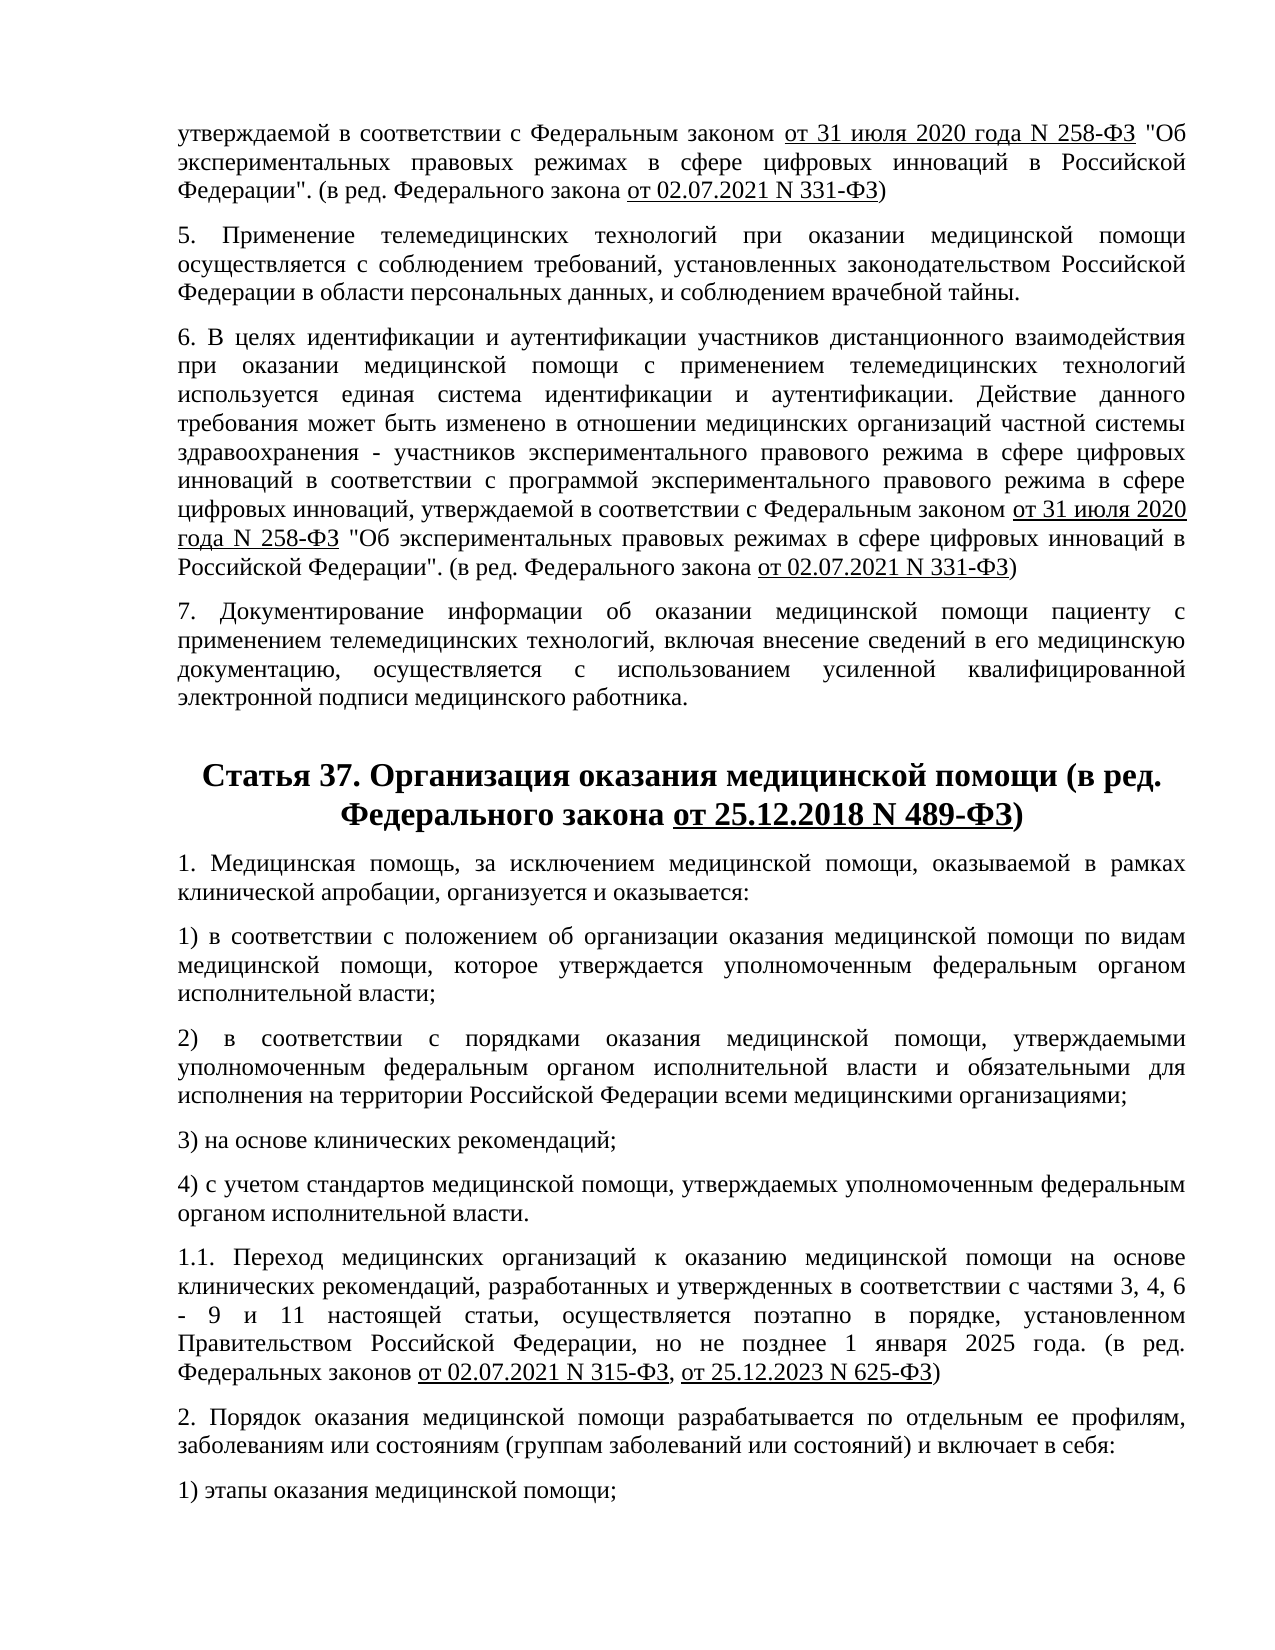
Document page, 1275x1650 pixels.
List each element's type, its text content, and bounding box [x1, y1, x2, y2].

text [177, 118, 1186, 204]
text 1) в соответствии с положением об организации оказания медицинской помощи по видам медицинской помощи, которое утверждается уполномоченным федеральным органом исполнительной власти; [177, 921, 1186, 1007]
text 7. Документирование информации об оказании медицинской помощи пациенту с применением телемедицинских технологий, включая внесение сведений в его медицинскую документацию, осуществляется с использованием усиленной квалифицированной электронной подписи медицинского работника. [177, 596, 1186, 711]
text 1) этапы оказания медицинской помощи; [177, 1475, 1186, 1503]
text 6. В целях идентификации и аутентификации участников дистанционного взаимодействия при оказании медицинской помощи с применением телемедицинских технологий используется единая система идентификации и аутентификации. Действие данного требования может быть изменено в отношении медицинских организаций частной системы здравоохранения - участников экспериментального правового режима в сфере цифровых инноваций в соответствии с программой экспериментального правового режима в сфере цифровых инноваций, утверждаемой в соответствии с Федеральным законом от 31 июля 2020 года N 258-ФЗ "Об экспериментальных правовых режимах в сфере цифровых инноваций в Российской Федерации". (в ред. Федерального закона от 02.07.2021 N 331-ФЗ) [177, 322, 1186, 581]
text 5. Применение телемедицинских технологий при оказании медицинской помощи осуществляется с соблюдением требований, установленных законодательством Российской Федерации в области персональных данных, и соблюдением врачебной тайны. [177, 220, 1186, 306]
text 1. Медицинская помощь, за исключением медицинской помощи, оказываемой в рамках клинической апробации, организуется и оказывается: [177, 848, 1186, 905]
text 1.1. Переход медицинских организаций к оказанию медицинской помощи на основе клинических рекомендаций, разработанных и утвержденных в соответствии с частями 3, 4, 6 - 9 и 11 настоящей статьи, осуществляется поэтапно в порядке, установленном Правительством Российской Федерации, но не позднее 1 января 2025 года. (в ред. Федеральных законов от 02.07.2021 N 315-ФЗ, от 25.12.2023 N 625-ФЗ) [177, 1242, 1186, 1386]
text 3) на основе клинических рекомендаций; [177, 1125, 1186, 1153]
text 4) с учетом стандартов медицинской помощи, утверждаемых уполномоченным федеральным органом исполнительной власти. [177, 1169, 1186, 1227]
text Статья 37. Организация оказания медицинской помощи (в ред. Федерального закона от 25.12.2018 N 489-ФЗ) [177, 756, 1186, 832]
text 2. Порядок оказания медицинской помощи разрабатывается по отдельным ее профилям, заболеваниям или состояниям (группам заболеваний или состояний) и включает в себя: [177, 1402, 1186, 1459]
text 2) в соответствии с порядками оказания медицинской помощи, утверждаемыми уполномоченным федеральным органом исполнительной власти и обязательными для исполнения на территории Российской Федерации всеми медицинскими организациями; [177, 1023, 1186, 1109]
